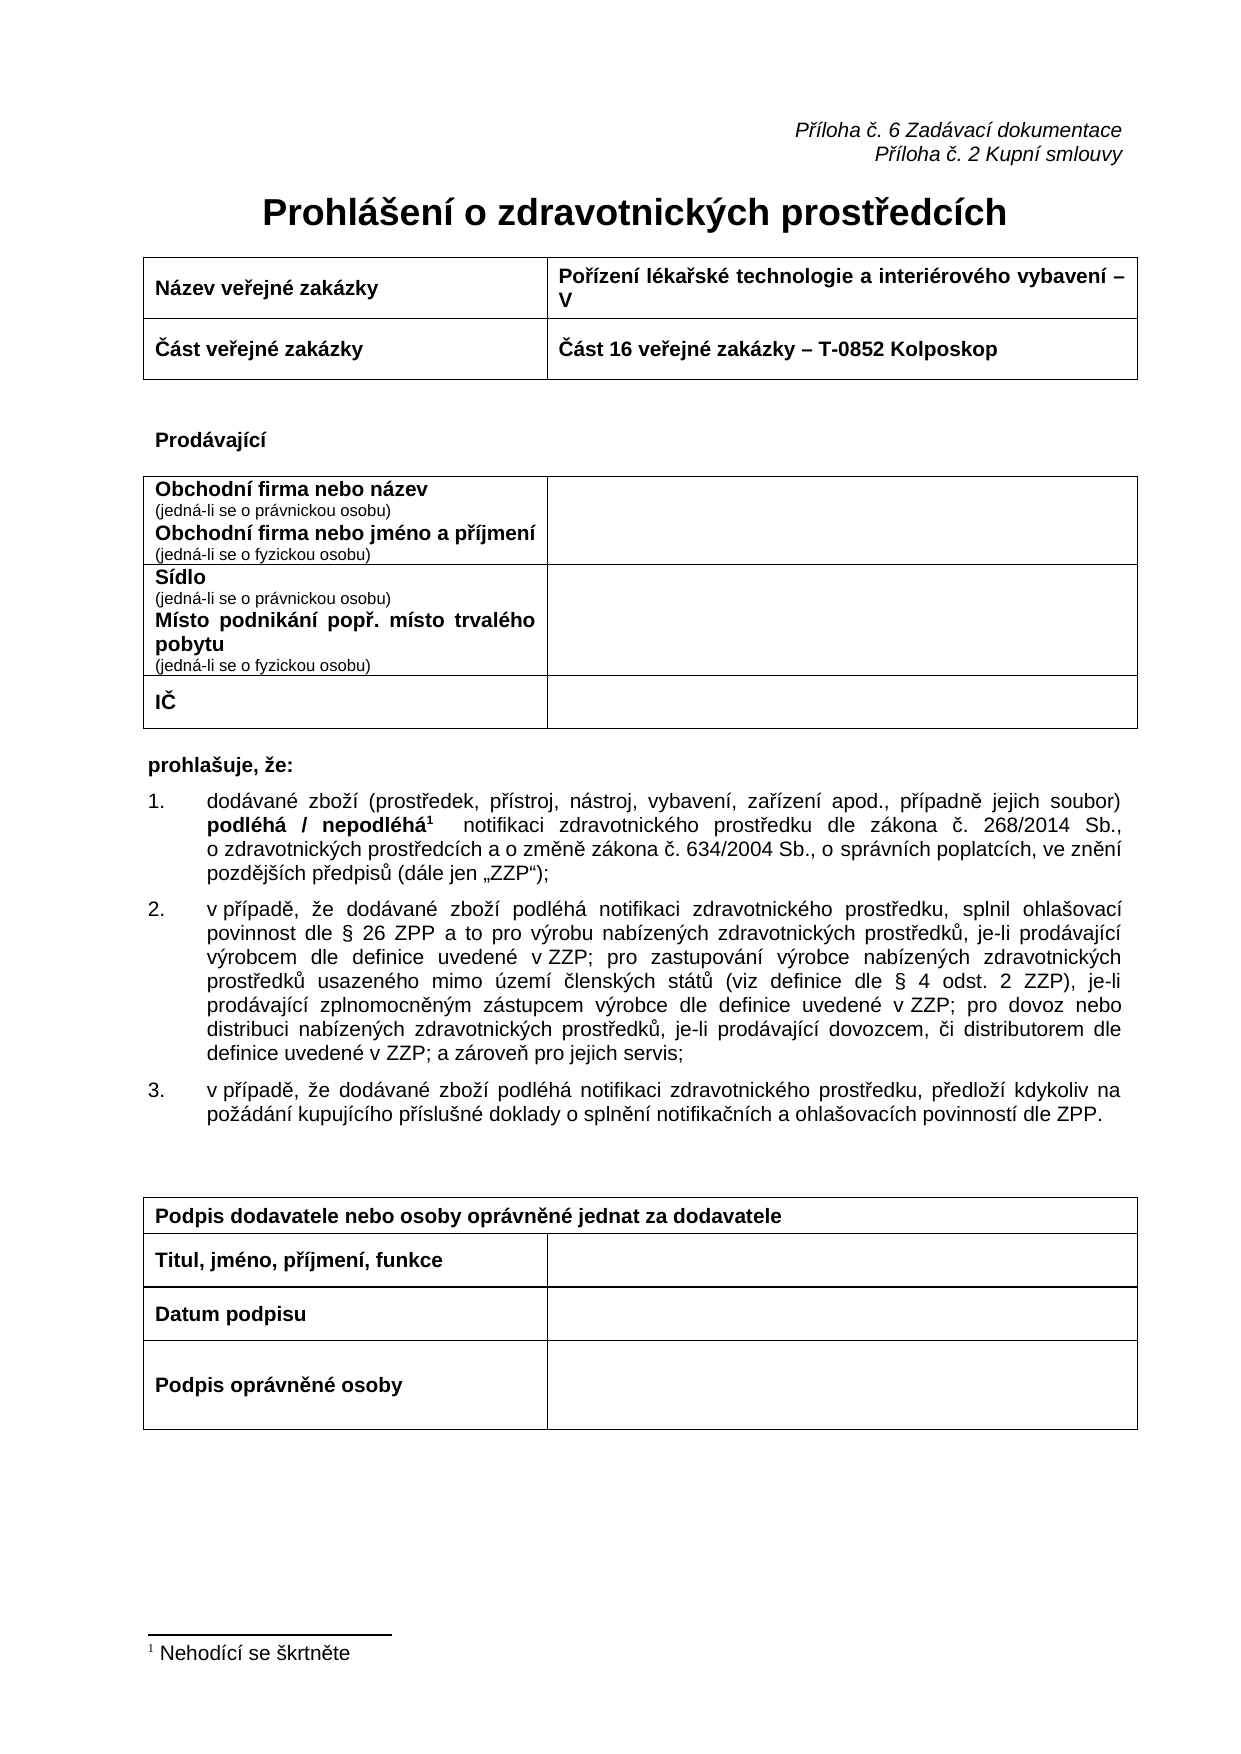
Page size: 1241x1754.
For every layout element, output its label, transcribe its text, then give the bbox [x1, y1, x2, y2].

table_cell Sídlo (jedná-li se o právnickou osobu) Místo podnikání popř. místo trvalého pobytu (jedná-li se o fyzickou osobu) [144, 565, 547, 675]
text Příloha č. 2 Kupní smlouvy [148, 142, 1122, 166]
text Příloha č. 6 Zadávací dokumentace [148, 118, 1122, 142]
text Prodávající [155, 428, 1122, 452]
list dodávané zboží (prostředek, přístroj, nástroj, vybavení, zařízení apod., případně jejich soubor) podléhá / nepodléhá notifikaci zdravotnického prostředku dle zákona č. 268/2014 Sb., o zdravotnických prostředcích a o změně zákona č. 634/2004 Sb., o správních poplatcích, ve znění pozdějších předpisů (dále jen „ZZP“); [148, 789, 1122, 885]
subtitle Prohlášení o zdravotnických prostředcích [148, 190, 1122, 233]
list v případě, že dodávané zboží podléhá notifikaci zdravotnického prostředku, splnil ohlašovací povinnost dle § 26 ZPP a to pro výrobu nabízených zdravotnických prostředků, je-li prodávající výrobcem dle definice uvedené v ZZP; pro zastupování výrobce nabízených zdravotnických prostředků usazeného mimo území členských států (viz definice dle § 4 odst. 2 ZZP), je-li prodávající zplnomocněným zástupcem výrobce dle definice uvedené v ZZP; pro dovoz nebo distribuci nabízených zdravotnických prostředků, je-li prodávající dovozcem, či distributorem dle definice uvedené v ZZP; a zároveň pro jejich servis; [148, 897, 1122, 1065]
table_header Pořízení lékařské technologie a interiérového vybavení – V [548, 258, 1137, 318]
text prohlašuje, že: [148, 752, 1122, 776]
table_cell [548, 1234, 1137, 1286]
table_header [548, 477, 1137, 563]
table_cell Titul, jméno, příjmení, funkce [144, 1234, 547, 1286]
table_header Obchodní firma nebo název (jedná-li se o právnickou osobu) Obchodní firma nebo jméno a příjmení (jedná-li se o fyzickou osobu) [144, 477, 547, 563]
table_cell [548, 1341, 1137, 1429]
table_cell Podpis oprávněné osoby [144, 1341, 547, 1429]
table_cell [548, 676, 1137, 727]
table_header Název veřejné zakázky [144, 258, 547, 318]
table_cell Část veřejné zakázky [144, 319, 547, 379]
table_cell [548, 565, 1137, 675]
table_cell Datum podpisu [144, 1288, 547, 1339]
table_cell [548, 1288, 1137, 1339]
list v případě, že dodávané zboží podléhá notifikaci zdravotnického prostředku, předloží kdykoliv na požádání kupujícího příslušné doklady o splnění notifikačních a ohlašovacích povinností dle ZPP. [148, 1077, 1122, 1125]
table_cell IČ [144, 676, 547, 727]
table_cell Část 16 veřejné zakázky – T-0852 Kolposkop [548, 319, 1137, 379]
table_header Podpis dodavatele nebo osoby oprávněné jednat za dodavatele [144, 1198, 1137, 1233]
